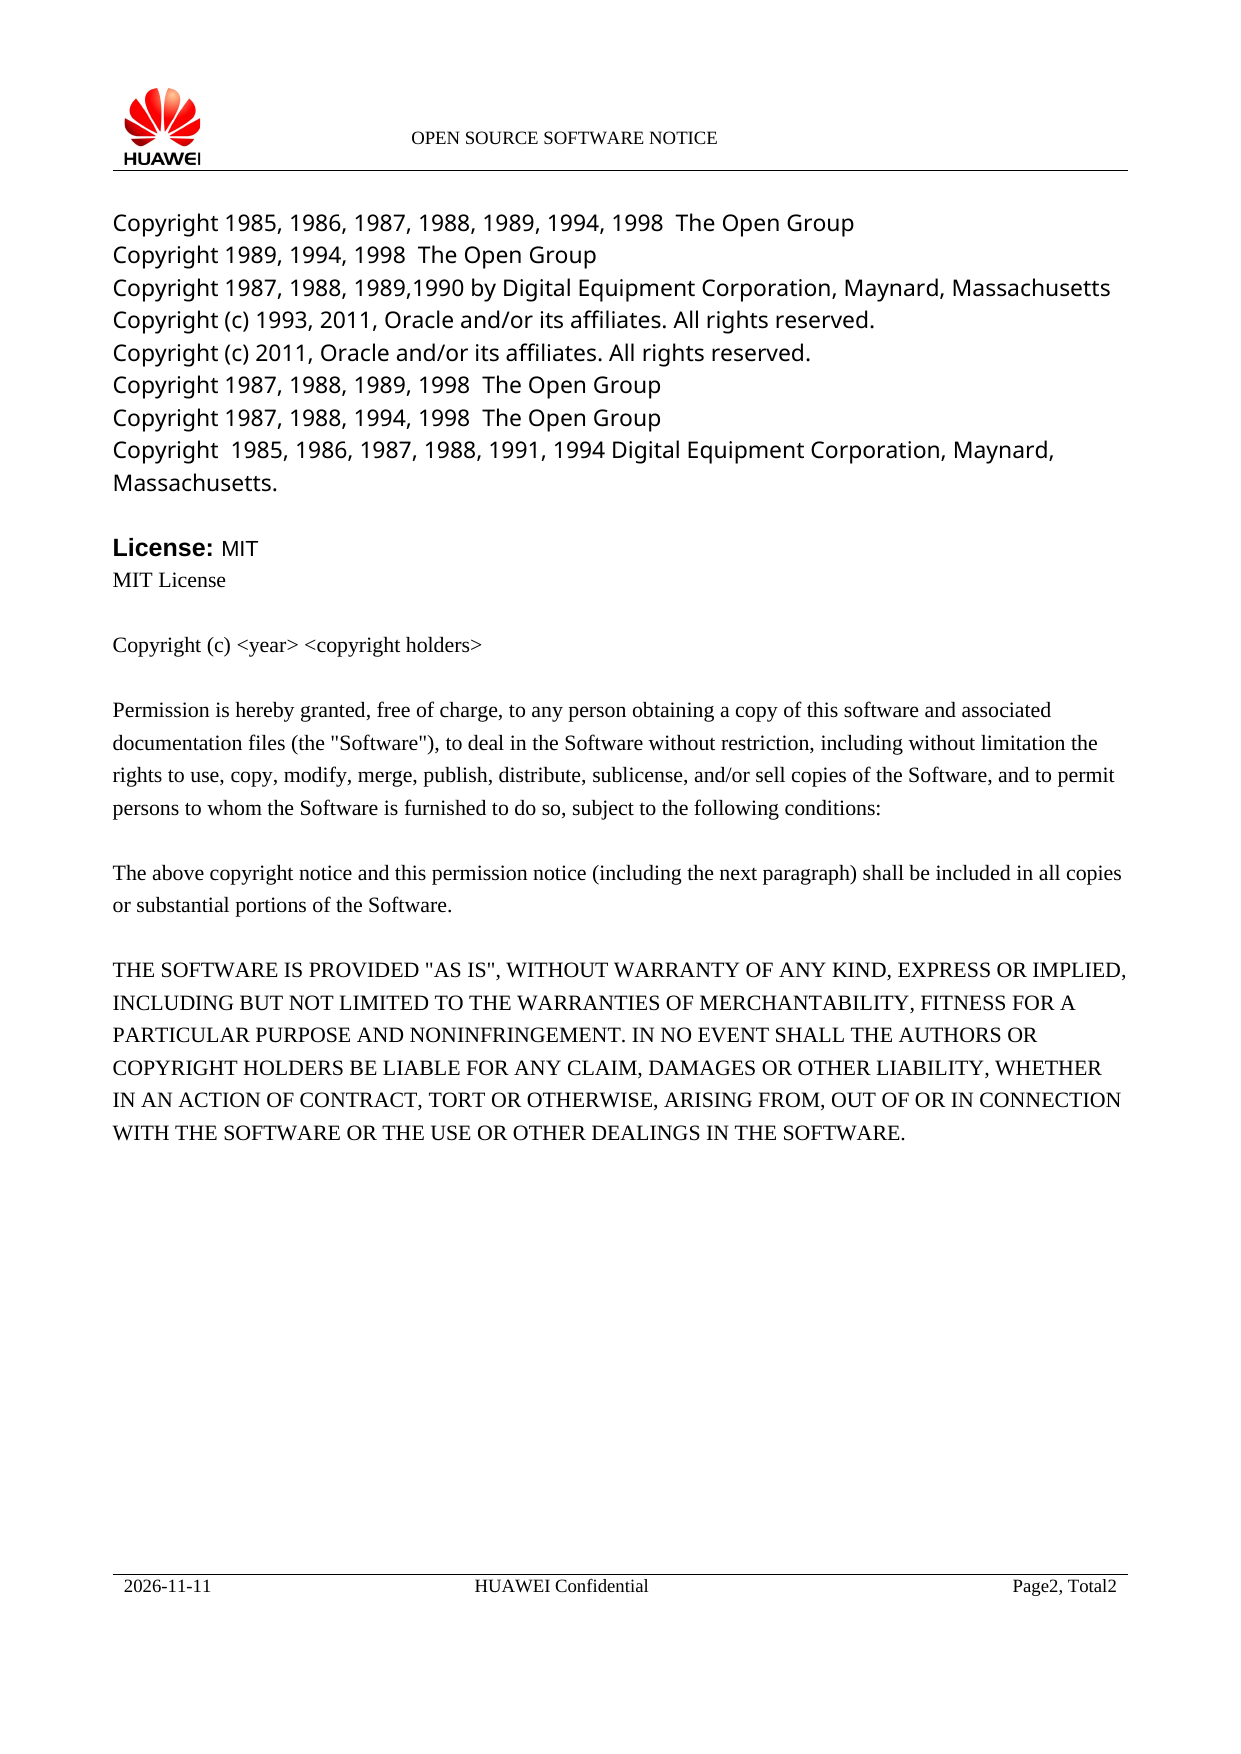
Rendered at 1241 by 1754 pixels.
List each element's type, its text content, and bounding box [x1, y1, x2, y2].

text License: MIT [112, 531, 1128, 564]
text MIT License Copyright (c) <year> <copyright holders> Permission is hereby granted, free of charge, to any person obtaining a copy of this software and associated documentation files (the "Software"), to deal in the Software without restriction, including without limitation the rights to use, copy, modify, merge, publish, distribute, sublicense, and/or sell copies of the Software, and to permit persons to whom the Software is furnished to do so, subject to the following conditions: The above copyright notice and this permission notice (including the next paragraph) shall be included in all copies or substantial portions of the Software. THE SOFTWARE IS PROVIDED "AS IS", WITHOUT WARRANTY OF ANY KIND, EXPRESS OR IMPLIED, INCLUDING BUT NOT LIMITED TO THE WARRANTIES OF MERCHANTABILITY, FITNESS FOR A PARTICULAR PURPOSE AND NONINFRINGEMENT. IN NO EVENT SHALL THE AUTHORS OR COPYRIGHT HOLDERS BE LIABLE FOR ANY CLAIM, DAMAGES OR OTHER LIABILITY, WHETHER IN AN ACTION OF CONTRACT, TORT OR OTHERWISE, ARISING FROM, OUT OF OR IN CONNECTION WITH THE SOFTWARE OR THE USE OR OTHER DEALINGS IN THE SOFTWARE. [112, 564, 1128, 1149]
picture [124, 88, 201, 165]
